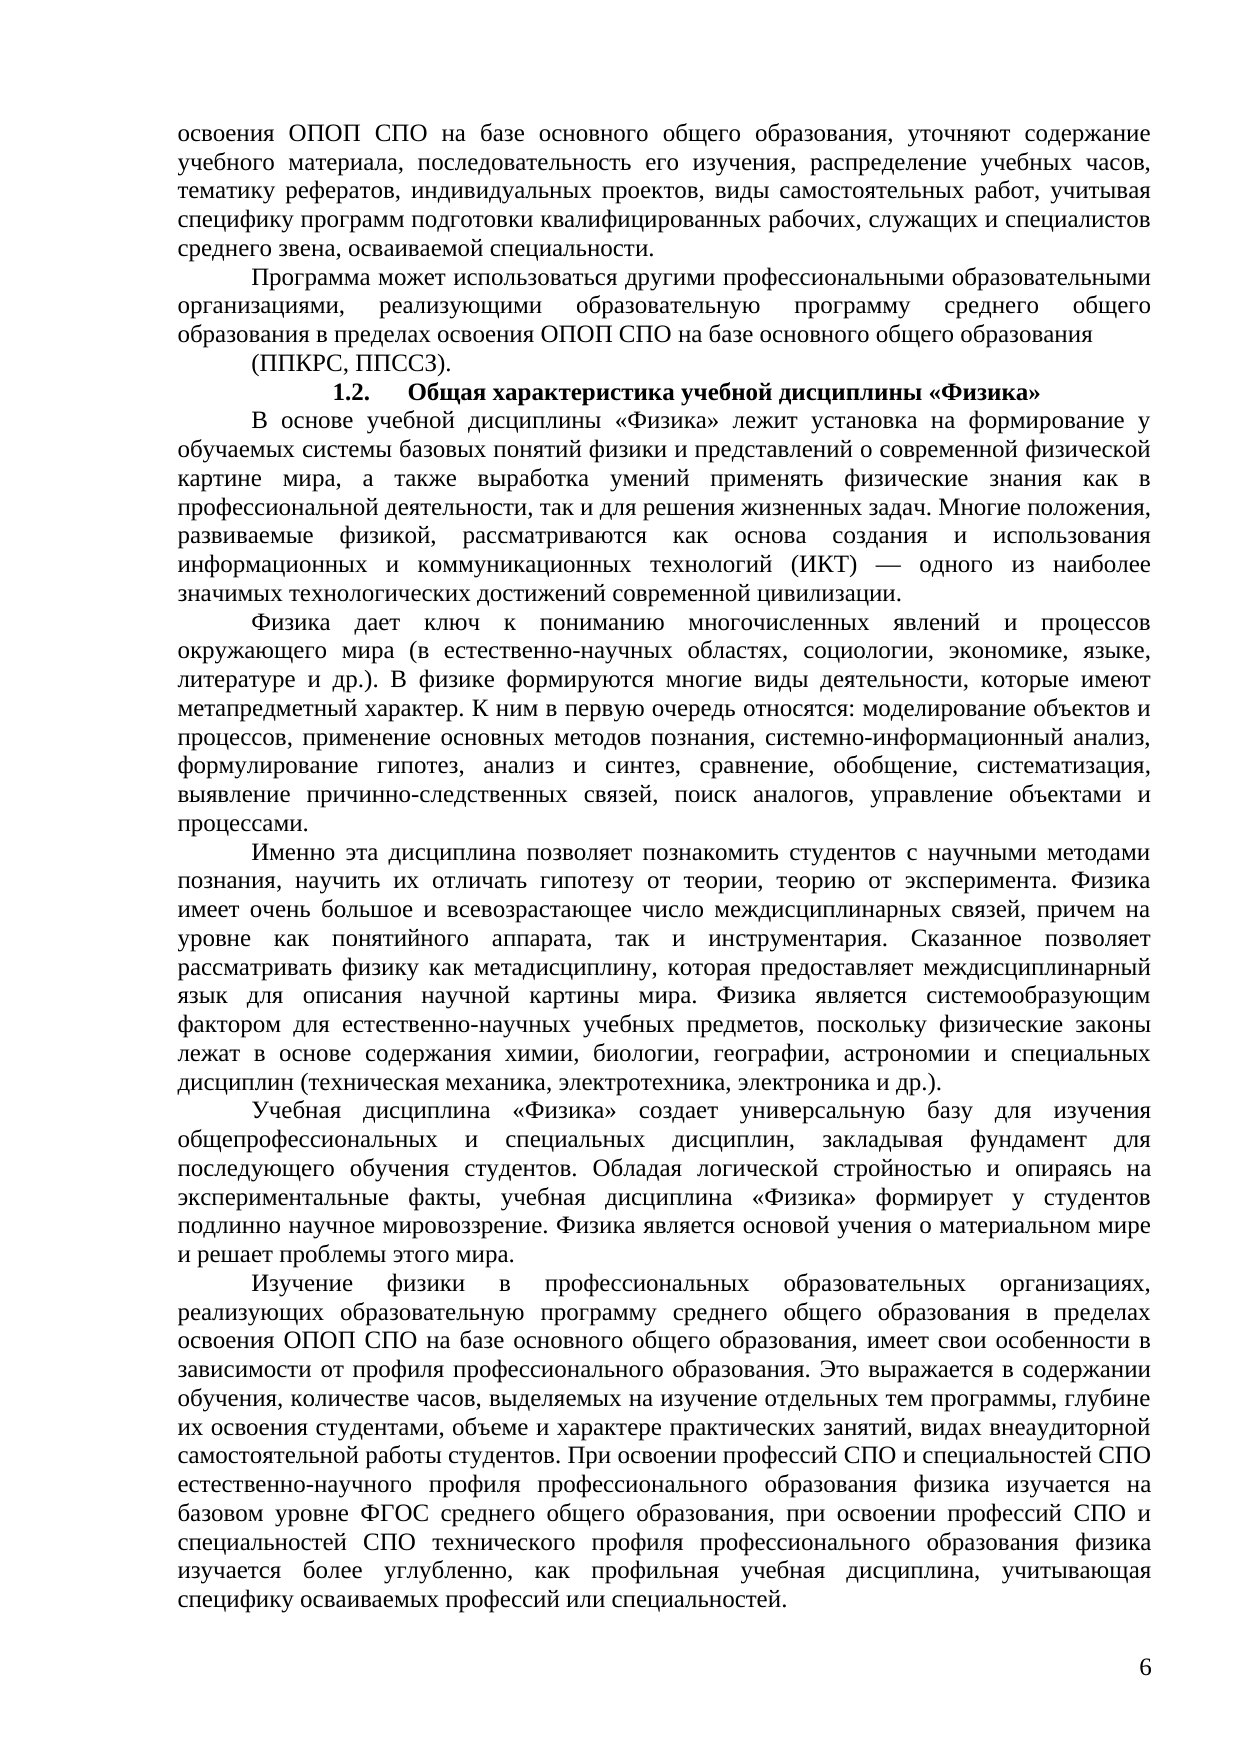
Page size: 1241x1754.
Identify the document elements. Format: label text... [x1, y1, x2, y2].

text Программа может использоваться другими профессиональными образовательными организациями, реализующими образовательную программу среднего общего образования в пределах освоения ОПОП СПО на базе основного общего образования [177, 262, 1152, 348]
text Физика дает ключ к пониманию многочисленных явлений и процессов окружающего мира (в естественно-научных областях, социологии, экономике, языке, литературе и др.). В физике формируются многие виды деятельности, которые имеют метапредметный характер. К ним в первую очередь относятся: моделирование объектов и процессов, применение основных методов познания, системно-информационный анализ, формулирование гипотез, анализ и синтез, сравнение, обобщение, систематизация, выявление причинно-следственных связей, поиск аналогов, управление объектами и процессами. [177, 607, 1152, 837]
text Учебная дисциплина «Физика» создает универсальную базу для изучения общепрофессиональных и специальных дисциплин, закладывая фундамент для последующего обучения студентов. Обладая логической стройностью и опираясь на экспериментальные факты, учебная дисциплина «Физика» формирует у студентов подлинно научное мировоззрение. Физика является основой учения о материальном мире и решает проблемы этого мира. [177, 1096, 1152, 1268]
text (ППКРС, ППССЗ). [177, 348, 1152, 377]
list Общая характеристика учебной дисциплины «Физика» [222, 377, 1152, 406]
text В основе учебной дисциплины «Физика» лежит установка на формирование у обучаемых системы базовых понятий физики и представлений о современной физической картине мира, а также выработка умений применять физические знания как в профессиональной деятельности, так и для решения жизненных задач. Многие положения, развиваемые физикой, рассматриваются как основа создания и использования информационных и коммуникационных технологий (ИКТ) — одного из наиболее значимых технологических достижений современной цивилизации. [177, 406, 1152, 607]
text Изучение физики в профессиональных образовательных организациях, реализующих образовательную программу среднего общего образования в пределах освоения ОПОП СПО на базе основного общего образования, имеет свои особенности в зависимости от профиля профессионального образования. Это выражается в содержании обучения, количестве часов, выделяемых на изучение отдельных тем программы, глубине их освоения студентами, объеме и характере практических занятий, видах внеаудиторной самостоятельной работы студентов. При освоении профессий СПО и специальностей СПО естественно-научного профиля профессионального образования физика изучается на базовом уровне ФГОС среднего общего образования, при освоении профессий СПО и специальностей СПО технического профиля профессионального образования физика изучается более углубленно, как профильная учебная дисциплина, учитывающая специфику осваиваемых профессий или специальностей. [177, 1268, 1152, 1613]
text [177, 118, 1152, 262]
text Именно эта дисциплина позволяет познакомить студентов с научными методами познания, научить их отличать гипотезу от теории, теорию от эксперимента. Физика имеет очень большое и всевозрастающее число междисциплинарных связей, причем на уровне как понятийного аппарата, так и инструментария. Сказанное позволяет рассматривать физику как метадисциплину, которая предоставляет междисциплинарный язык для описания научной картины мира. Физика является системообразующим фактором для естественно-научных учебных предметов, поскольку физические законы лежат в основе содержания химии, биологии, географии, астрономии и специальных дисциплин (техническая механика, электротехника, электроника и др.). [177, 837, 1152, 1096]
